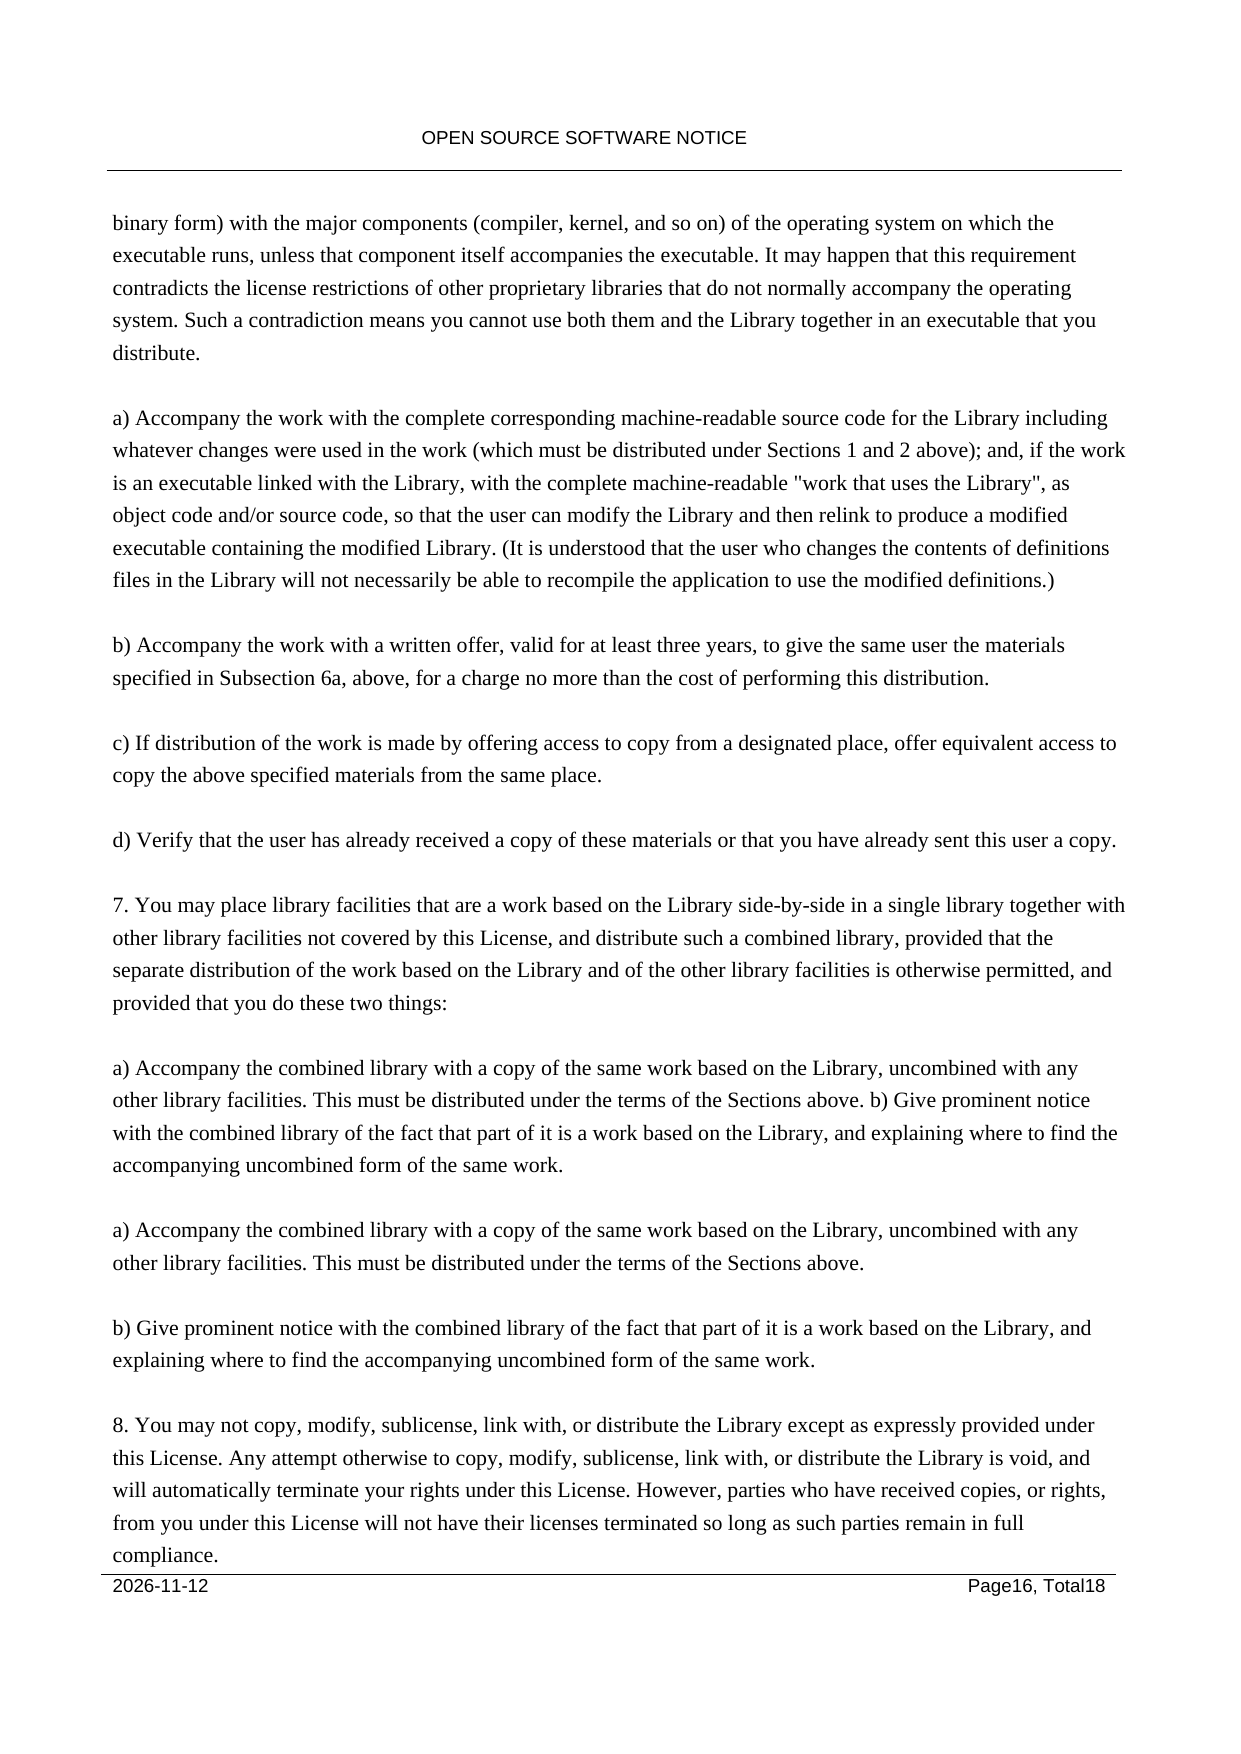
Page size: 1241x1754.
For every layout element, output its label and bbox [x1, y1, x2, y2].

text [112, 206, 1128, 1571]
